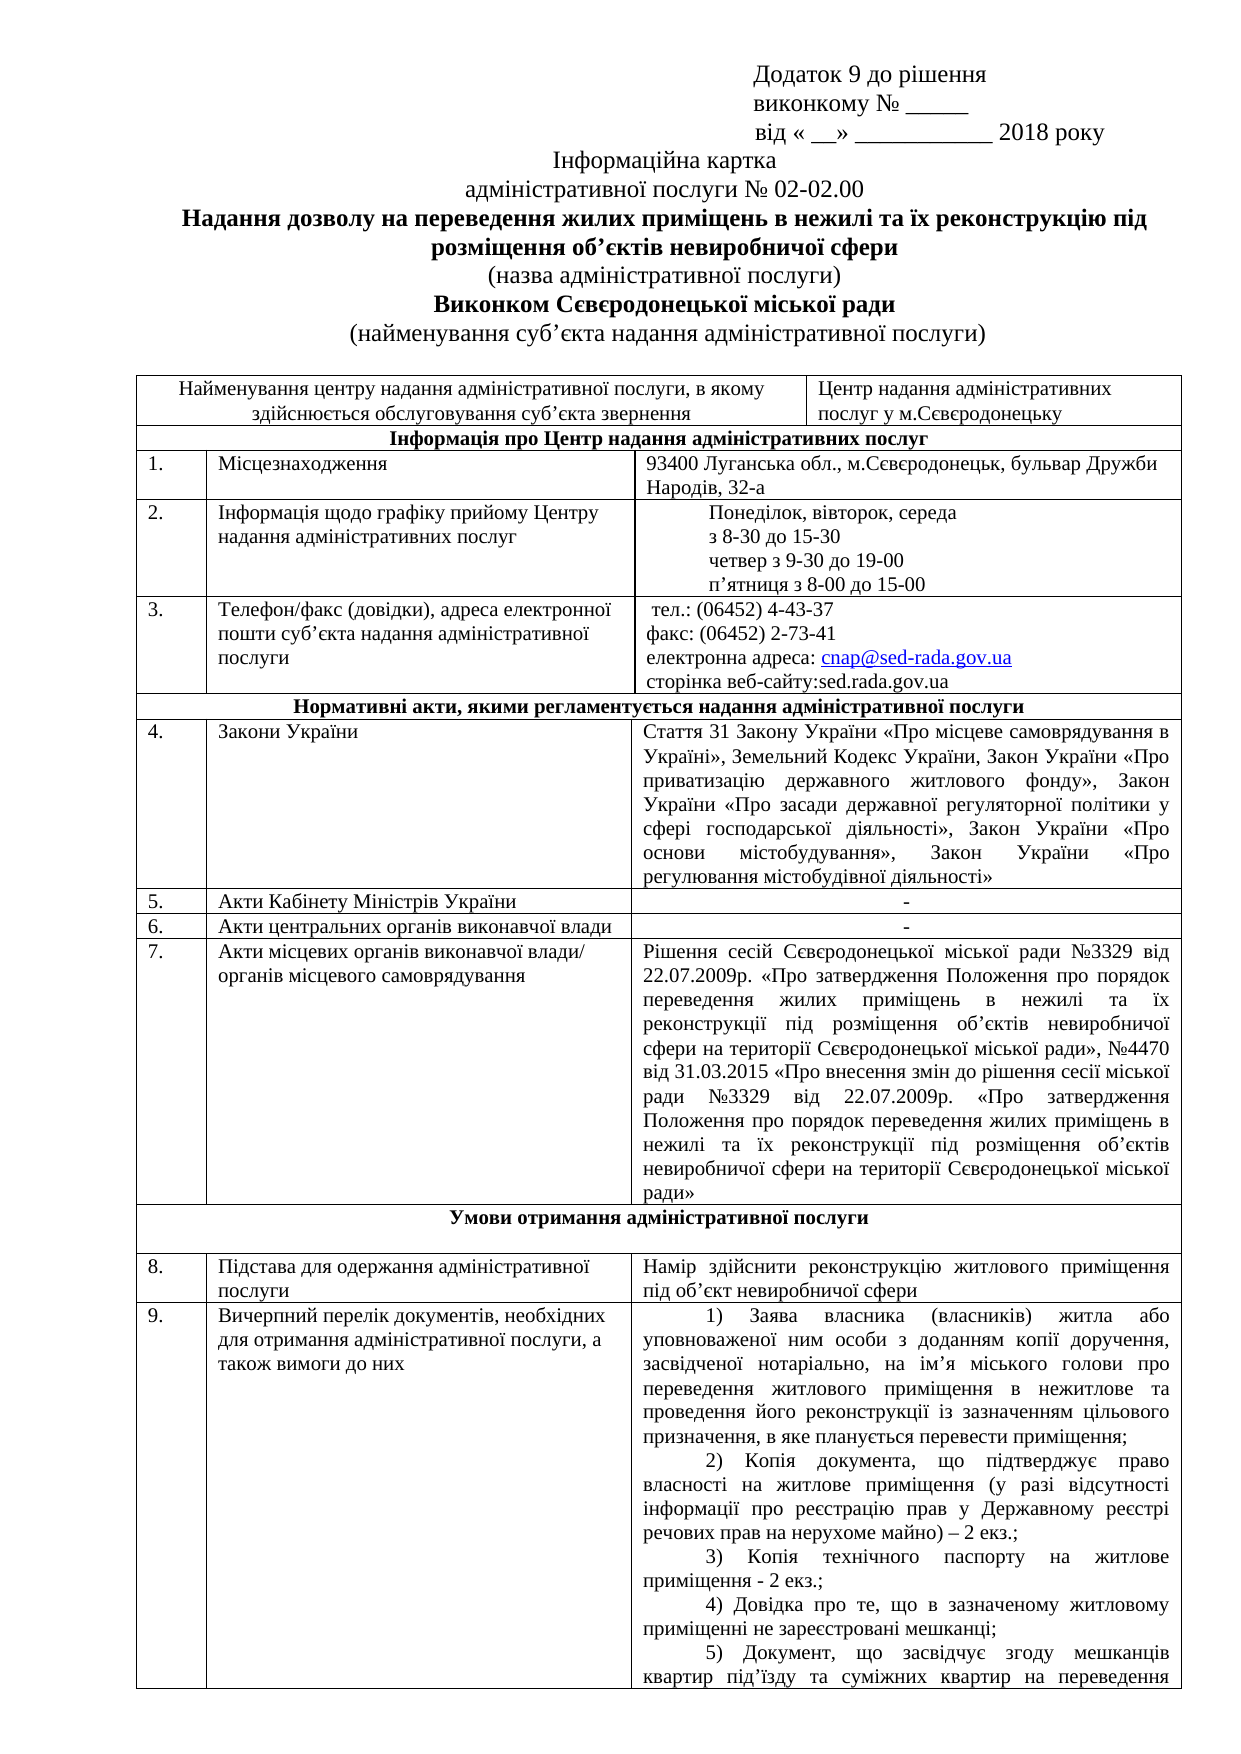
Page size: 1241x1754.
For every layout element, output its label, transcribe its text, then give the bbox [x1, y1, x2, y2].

text (найменування суб’єкта надання адміністративної послуги) [148, 318, 1181, 347]
table_cell 5. [137, 889, 206, 913]
text від « __» ___________ 2018 року [148, 117, 1181, 145]
table_cell Нормативні акти, якими регламентується надання адміністративної послуги [137, 694, 1181, 718]
text (назва адміністративної послуги) [148, 260, 1181, 289]
table_cell Стаття 31 Закону України «Про місцеве самоврядування в Україні», Земельний Кодекс України, Закон України «Про приватизацію державного житлового фонду», Закон України «Про засади державної регуляторної політики у сфері господарської діяльності», Закон України «Про основи містобудування», Закон України «Про регулювання містобудівної діяльності» [632, 720, 1181, 888]
table_cell - [632, 914, 1181, 938]
table_cell Рішення сесій Сєвєродонецької міської ради №3329 від 22.07.2009р. «Про затвердження Положення про порядок переведення жилих приміщень в нежилі та їх реконструкції під розміщення обʼєктів невиробничої сфери на території Сєвєродонецької міської ради», №4470 від 31.03.2015 «Про внесення змін до рішення сесії міської ради №3329 від 22.07.2009р. «Про затвердження Положення про порядок переведення жилих приміщень в нежилі та їх реконструкції під розміщення обʼєктів невиробничої сфери на території Сєвєродонецької міської ради» [632, 939, 1181, 1204]
table_cell Інформація про Центр надання адміністративних послуг [137, 426, 1181, 449]
table_cell Понеділок, вівторок, середа з 8-30 до 15-30 четвер з 9-30 до 19-00 п’ятниця з 8-00 до 15-00 [636, 500, 1181, 596]
text Виконком Сєвєродонецької міської ради [148, 289, 1181, 318]
table_cell 4. [137, 720, 206, 888]
table_cell 3. [137, 597, 206, 693]
text Інформаційна картка [148, 145, 1181, 174]
table_cell Закони України [207, 720, 631, 888]
table_cell - [632, 889, 1181, 913]
table_cell Намір здійснити реконструкцію житлового приміщення під обʼєкт невиробничої сфери [632, 1254, 1181, 1302]
table_cell 9. [137, 1303, 206, 1688]
table_cell 6. [137, 914, 206, 938]
table_cell 7. [137, 939, 206, 1204]
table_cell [207, 1303, 631, 1688]
table_cell Інформація щодо графіку прийому Центру надання адміністративних послуг [207, 500, 634, 596]
table_cell Акти місцевих органів виконавчої влади/ органів місцевого самоврядування [207, 939, 631, 1204]
table_cell 8. [137, 1254, 206, 1302]
text Додаток 9 до рішення [753, 59, 1181, 88]
table_cell 93400 Луганська обл., м.Сєвєродонецьк, бульвар Дружби Народів, 32-а [636, 451, 1181, 499]
table_cell 2. [137, 500, 206, 596]
table_header Найменування центру надання адміністративної послуги, в якому здійснюється обслуговування субʼєкта звернення [137, 376, 806, 424]
text адміністративної послуги № 02-02.00 [148, 174, 1181, 203]
text виконкому № _____ [753, 88, 1181, 117]
table_cell Підстава для одержання адміністративної послуги [207, 1254, 631, 1302]
text Надання дозволу на переведення жилих приміщень в нежилі та їх реконструкцію під розміщення об’єктів невиробничої сфери [148, 203, 1181, 260]
table_cell 1. [137, 451, 206, 499]
table_cell Місцезнаходження [207, 451, 634, 499]
table_cell Акти центральних органів виконавчої влади [207, 914, 631, 938]
table_cell тел.: (06452) 4-43-37 факс: (06452) 2-73-41 електронна адреса: cnap@sed-rada.gov.ua сторінка веб-сайту:sed.rada.gov.ua [636, 597, 1181, 693]
table_header Центр надання адміністративних послуг у м.Сєвєродонецьку [807, 376, 1181, 424]
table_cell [632, 1303, 1181, 1688]
table_cell Акти Кабінету Міністрів України [207, 889, 631, 913]
table_cell Телефон/факс (довідки), адреса електронної пошти суб’єкта надання адміністративної послуги [207, 597, 634, 693]
table_cell Умови отримання адміністративної послуги [137, 1205, 1181, 1253]
